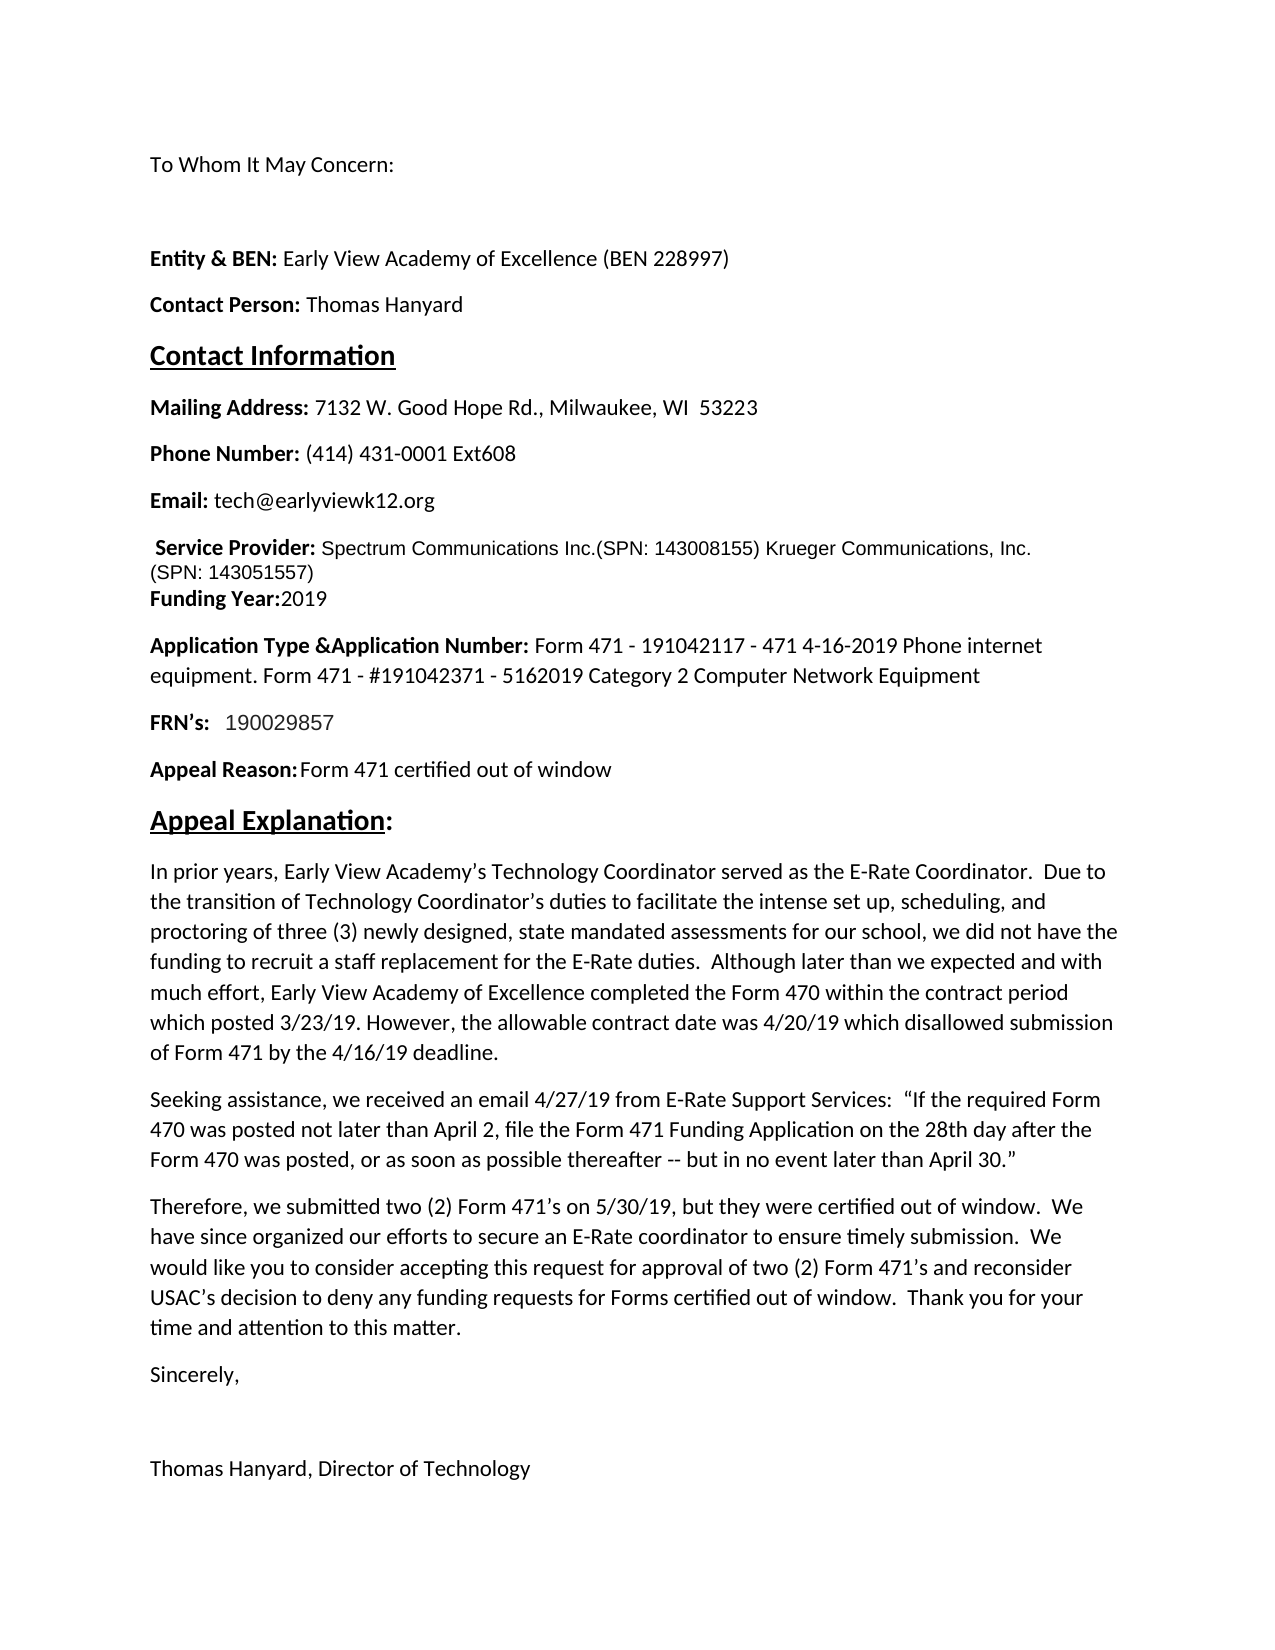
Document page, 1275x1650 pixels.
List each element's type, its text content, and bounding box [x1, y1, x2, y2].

text Appeal Reason: Form 471 certified out of window [150, 755, 1125, 783]
text Contact Person: Thomas Hanyard [150, 291, 1125, 319]
text Contact Information [150, 337, 1125, 373]
text Thomas Hanyard, Director of Technology [150, 1454, 1125, 1482]
text Service Provider: Spectrum Communications Inc.(SPN: 143008155) Krueger Communications, Inc. [150, 533, 1125, 561]
text In prior years, Early View Academy’s Technology Coordinator served as the E-Rate Coordinator. Due to the transition of Technology Coordinator’s duties to facilitate the intense set up, scheduling, and proctoring of three (3) newly designed, state mandated assessments for our school, we did not have the funding to recruit a staff replacement for the E-Rate duties. Although later than we expected and with much effort, Early View Academy of Excellence completed the Form 470 within the contract period which posted 3/23/19. However, the allowable contract date was 4/20/19 which disallowed submission of Form 471 by the 4/16/19 deadline. [150, 857, 1125, 1066]
text Funding Year:2019 [150, 584, 1125, 612]
text Application Type &Application Number: Form 471 - 191042117 - 471 4-16-2019 Phone internet equipment. Form 471 - #191042371 - 5162019 Category 2 Computer Network Equipment [150, 631, 1125, 689]
text Seeking assistance, we received an email 4/27/19 from E-Rate Support Services: “If the required Form 470 was posted not later than April 2, file the Form 471 Funding Application on the 28th day after the Form 470 was posted, or as soon as possible thereafter -- but in no event later than April 30.” [150, 1085, 1125, 1173]
text To Whom It May Concern: [150, 150, 1125, 178]
text Therefore, we submitted two (2) Form 471’s on 5/30/19, but they were certified out of window. We have since organized our efforts to secure an E-Rate coordinator to ensure timely submission. We would like you to consider accepting this request for approval of two (2) Form 471’s and reconsider USAC’s decision to deny any funding requests for Forms certified out of window. Thank you for your time and attention to this matter. [150, 1192, 1125, 1341]
text Mailing Address: 7132 W. Good Hope Rd., Milwaukee, WI 53223 [150, 393, 1125, 421]
text Sincerely, [150, 1360, 1125, 1388]
text Entity & BEN: Early View Academy of Excellence (BEN 228997) [150, 244, 1125, 272]
text Appeal Explanation: [150, 802, 1125, 837]
text Phone Number: (414) 431-0001 Ext608 [150, 439, 1125, 467]
text FRN’s: 190029857 [150, 708, 1125, 736]
text (SPN: 143051557) [150, 561, 1125, 584]
text Email: tech@earlyviewk12.org [150, 486, 1125, 514]
